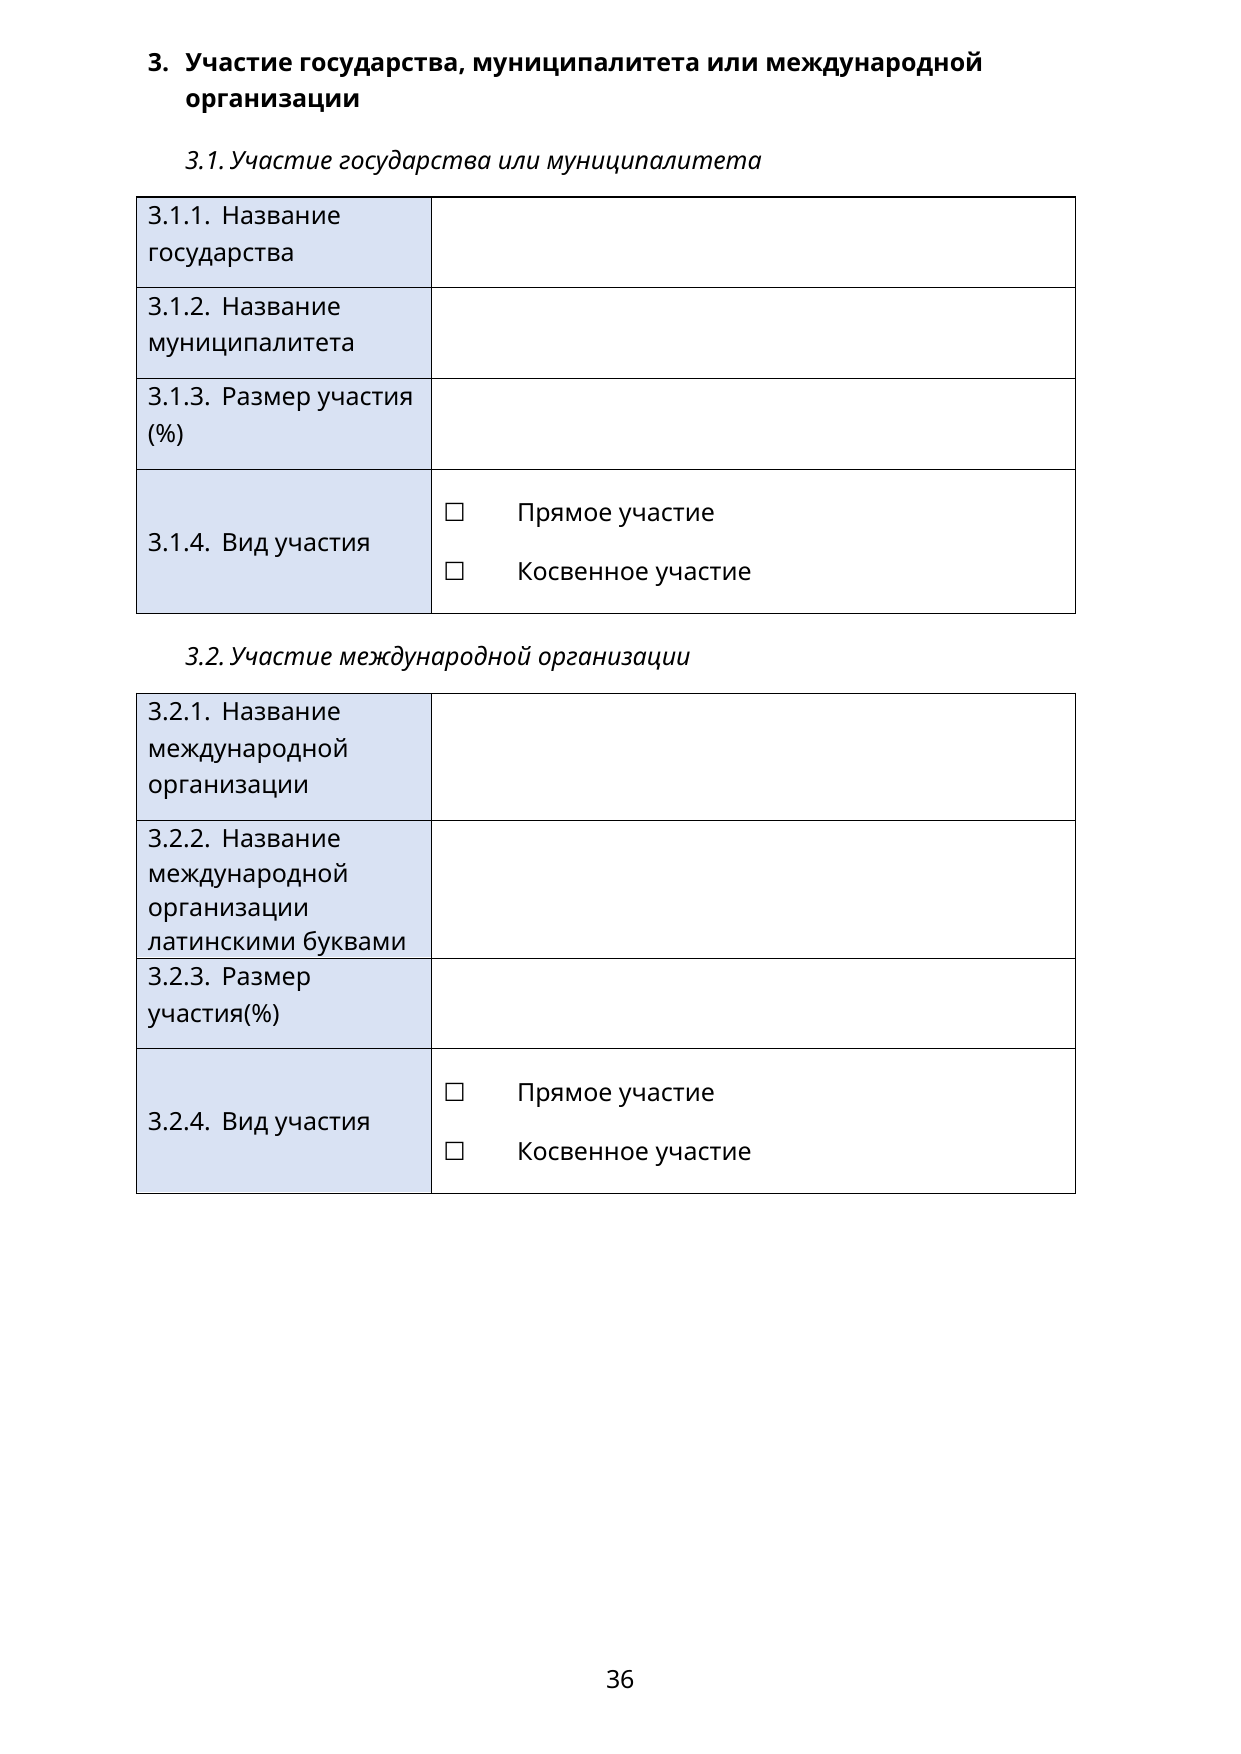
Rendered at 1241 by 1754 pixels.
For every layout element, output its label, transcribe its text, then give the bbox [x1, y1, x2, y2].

table_cell [432, 959, 1075, 1048]
table_cell Вид участия [137, 470, 431, 613]
table_cell Размер участия (%) [137, 379, 431, 469]
table_header [432, 198, 1075, 287]
table_cell [432, 288, 1075, 378]
table_header [432, 694, 1075, 820]
table_cell Размер участия(%) [137, 959, 431, 1048]
table_cell [432, 821, 1075, 957]
list Участие международной организации [185, 639, 1092, 673]
table_cell Название международной организации латинскими буквами [137, 821, 431, 957]
table_cell Вид участия [137, 1049, 431, 1192]
table_cell Прямое участие Косвенное участие [432, 470, 1075, 613]
table_header Название государства [137, 198, 431, 287]
list Участие государства, муниципалитета или международной организации [148, 44, 1092, 115]
table_cell Прямое участие Косвенное участие [432, 1049, 1075, 1192]
table_header Название международной организации [137, 694, 431, 820]
table_cell [432, 379, 1075, 469]
list Участие государства или муниципалитета [185, 143, 1092, 177]
table_cell Название муниципалитета [137, 288, 431, 378]
